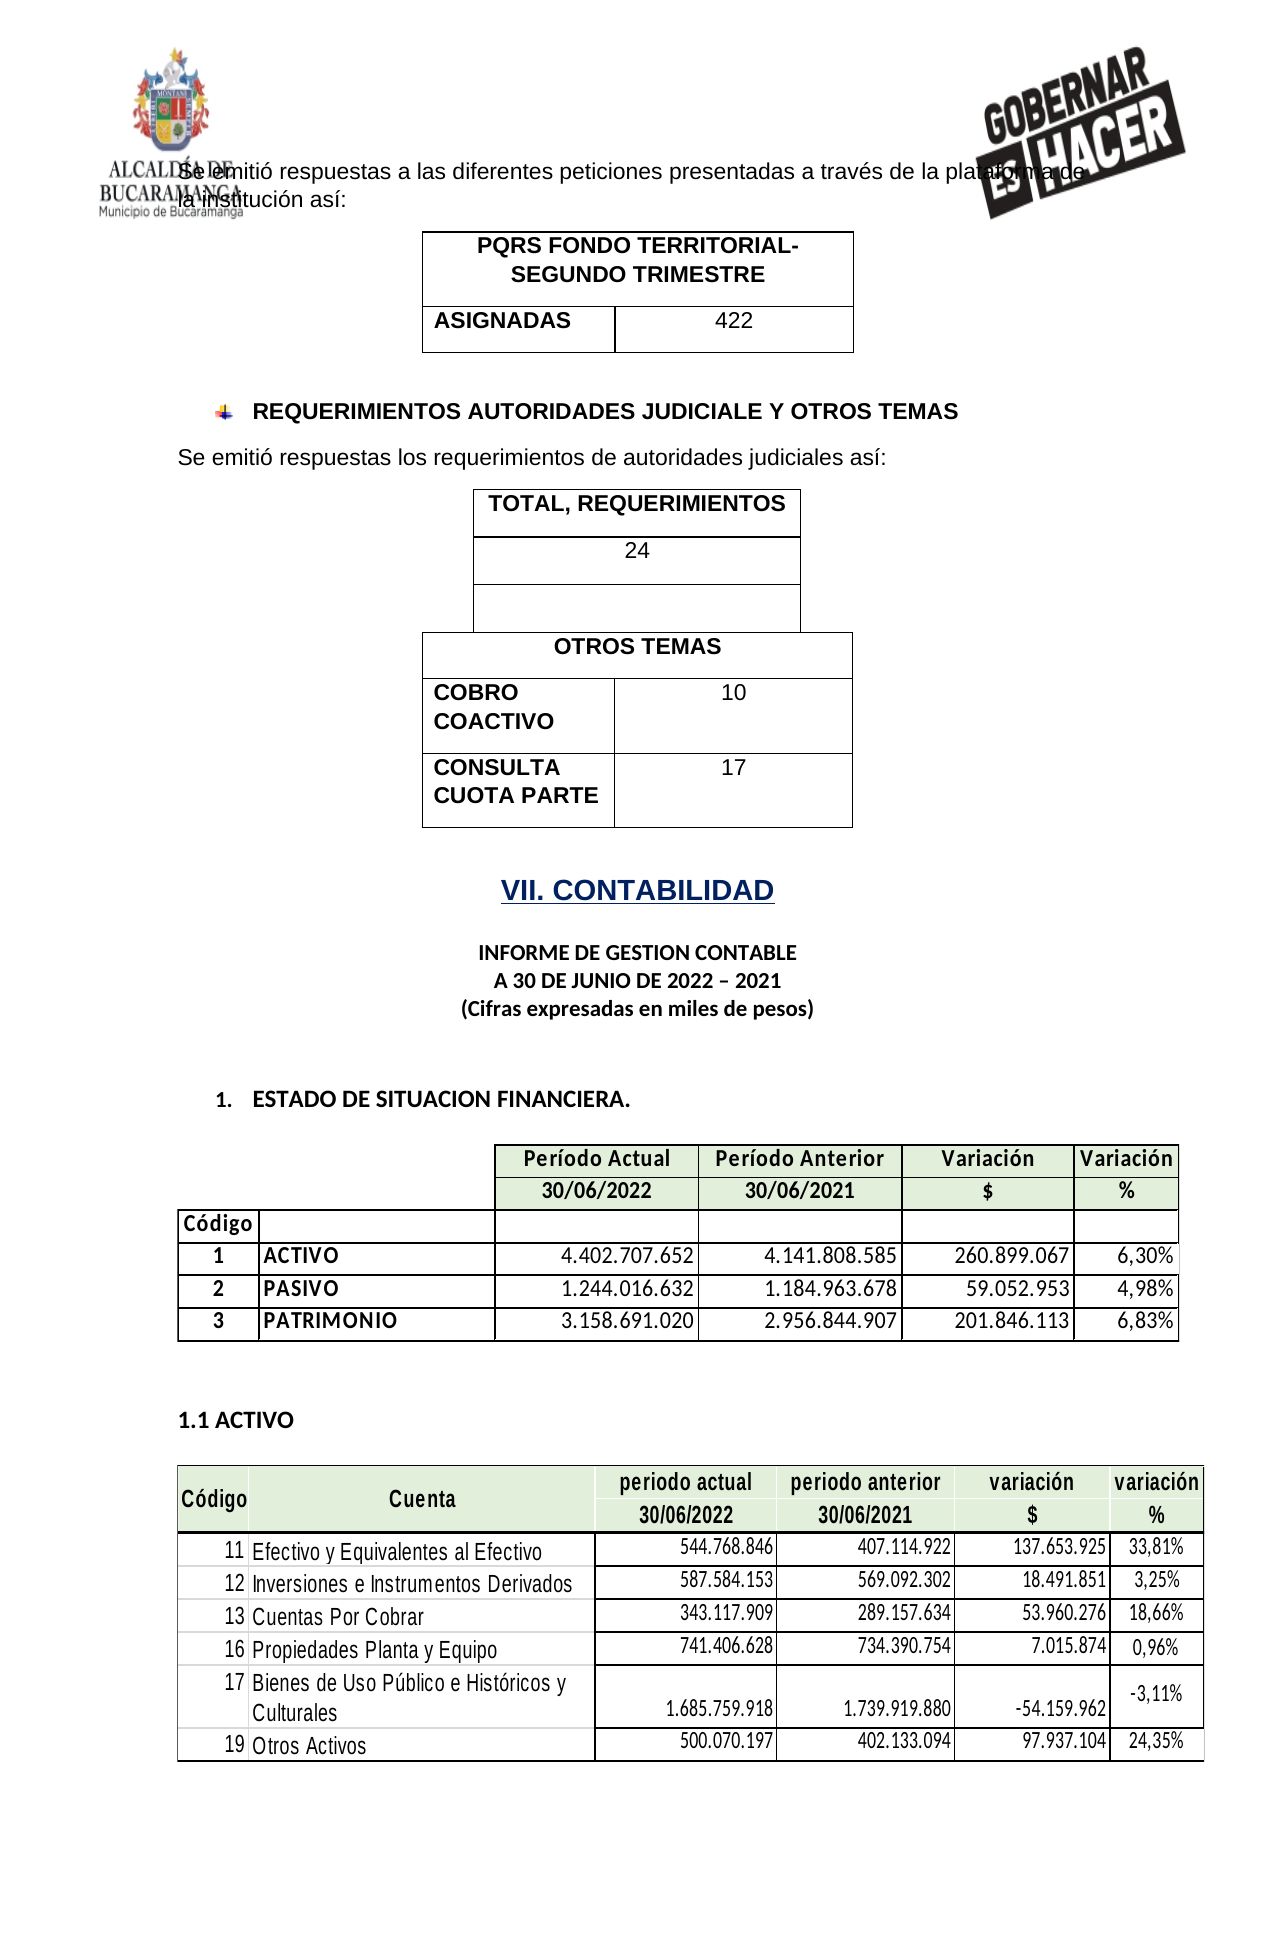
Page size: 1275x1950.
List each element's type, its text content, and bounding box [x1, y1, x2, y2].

table_cell COBRO COACTIVO [423, 679, 614, 753]
text Se emitió respuestas a las diferentes peticiones presentadas a través de la plataforma de la institución así: [177, 158, 1098, 213]
table_header TOTAL, REQUERIMIENTOS [474, 490, 800, 536]
text A 30 DE JUNIO DE 2022 – 2021 [177, 966, 1098, 994]
text 1.1 ACTIVO [177, 1404, 1098, 1434]
list REQUERIMIENTOS AUTORIDADES JUDICIALE Y OTROS TEMAS [215, 398, 1098, 425]
text VII. CONTABILIDAD [177, 873, 1098, 907]
text INFORME DE GESTION CONTABLE [177, 938, 1098, 966]
table_cell ASIGNADAS [423, 307, 614, 352]
text Se emitió respuestas los requerimientos de autoridades judiciales así: [177, 443, 1098, 470]
table_cell CONSULTA CUOTA PARTE [423, 754, 614, 827]
table_cell 17 [615, 754, 852, 827]
table_cell 422 [616, 307, 853, 352]
table_cell 24 [474, 538, 800, 584]
table_cell 10 [615, 679, 852, 753]
list ESTADO DE SITUACION FINANCIERA. [215, 1083, 1098, 1114]
table_cell OTROS TEMAS [423, 633, 852, 678]
table_header PQRS FONDO TERRITORIAL- SEGUNDO TRIMESTRE [423, 233, 853, 306]
picture [58, 0, 1217, 1950]
text (Cifras expresadas en miles de pesos) [177, 994, 1098, 1022]
table_cell [474, 585, 800, 632]
